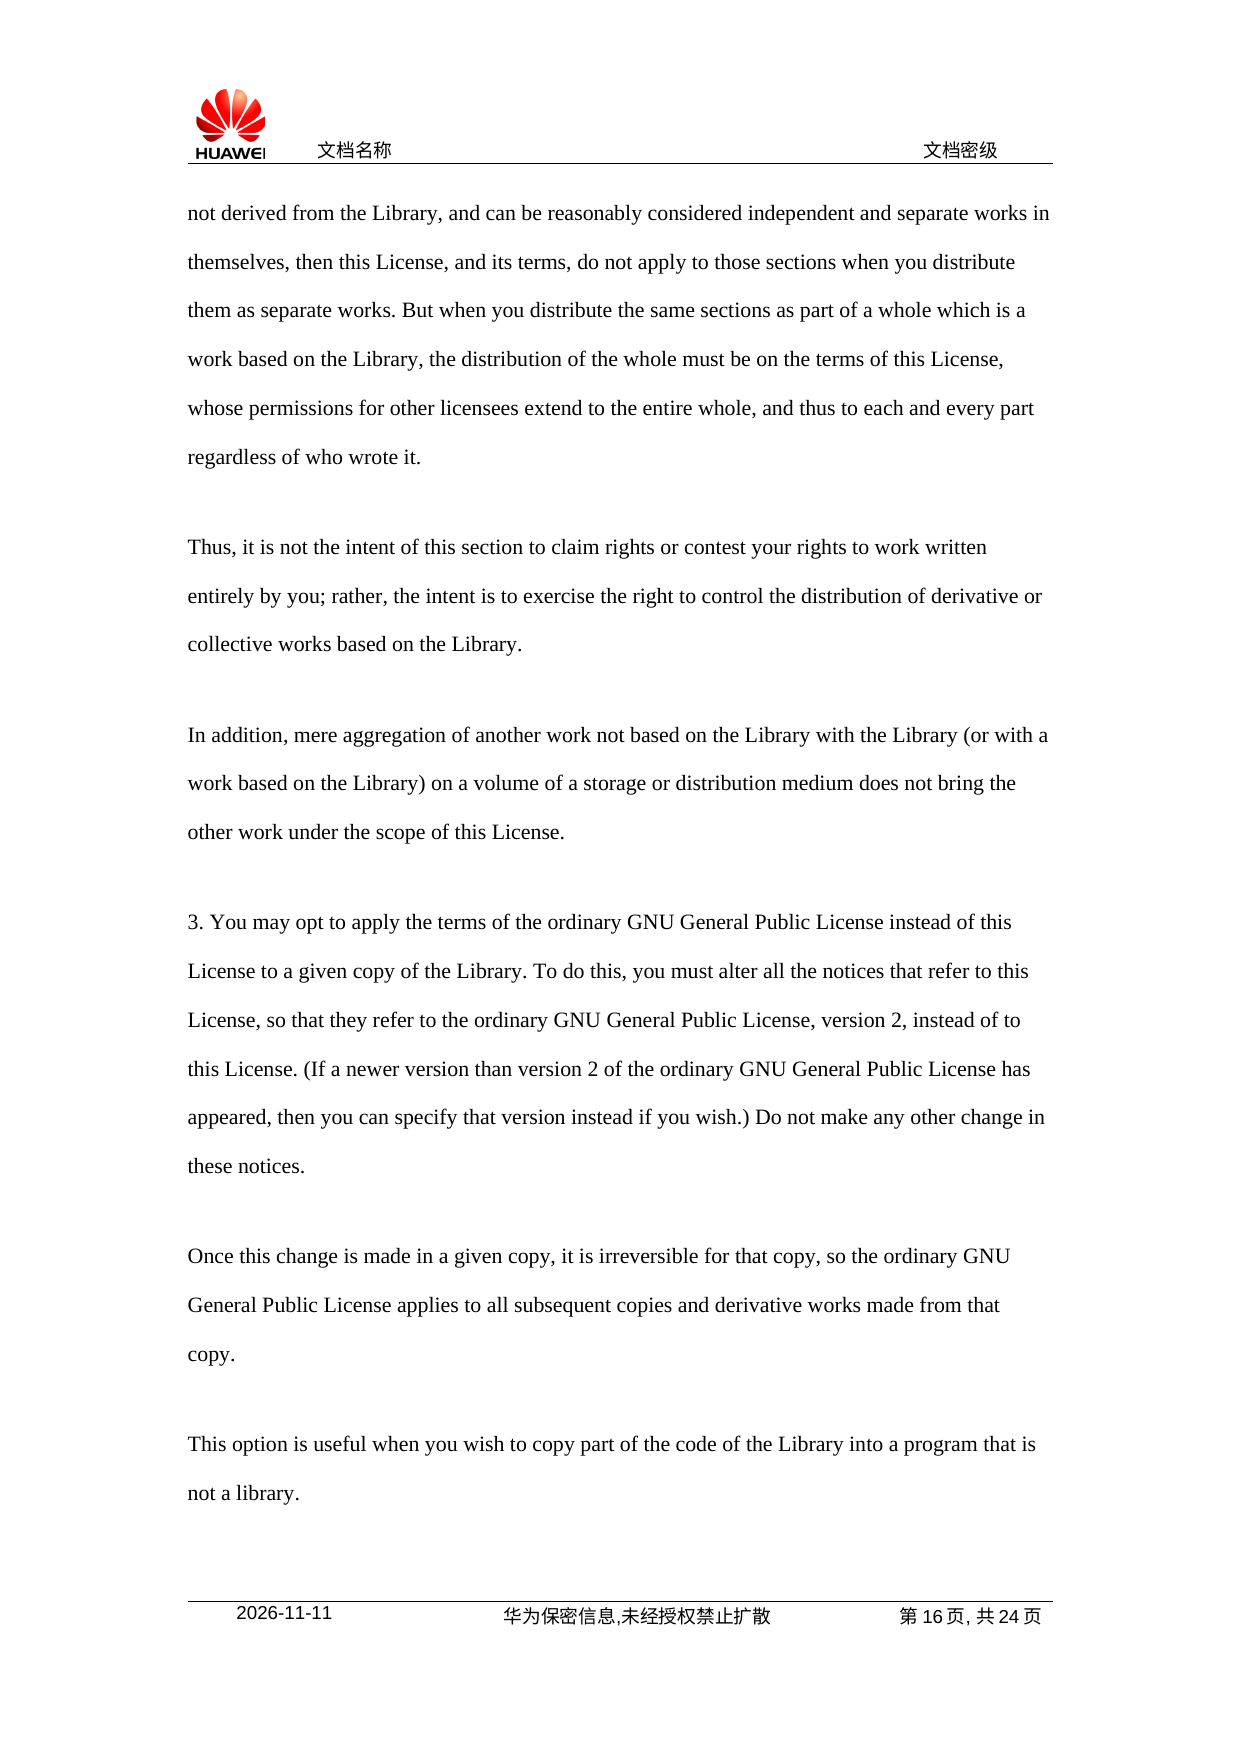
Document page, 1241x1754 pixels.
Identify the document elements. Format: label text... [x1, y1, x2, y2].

text Once this change is made in a given copy, it is irreversible for that copy, so the ordinary GNU General Public License applies to all subsequent copies and derivative works made from that copy. [187, 1239, 1053, 1369]
picture [196, 89, 265, 159]
text This option is useful when you wish to copy part of the code of the Library into a program that is not a library. [187, 1427, 1053, 1508]
text In addition, mere aggregation of another work not based on the Library with the Library (or with a work based on the Library) on a volume of a storage or distribution medium does not bring the other work under the scope of this License. [187, 718, 1053, 848]
text Thus, it is not the intent of this section to claim rights or contest your rights to work written entirely by you; rather, the intent is to exercise the right to control the distribution of derivative or collective works based on the Library. [187, 530, 1053, 660]
text 3. You may opt to apply the terms of the ordinary GNU General Public License instead of this License to a given copy of the Library. To do this, you must alter all the notices that refer to this License, so that they refer to the ordinary GNU General Public License, version 2, instead of to this License. (If a newer version than version 2 of the ordinary GNU General Public License has appeared, then you can specify that version instead if you wish.) Do not make any other change in these notices. [187, 906, 1053, 1182]
